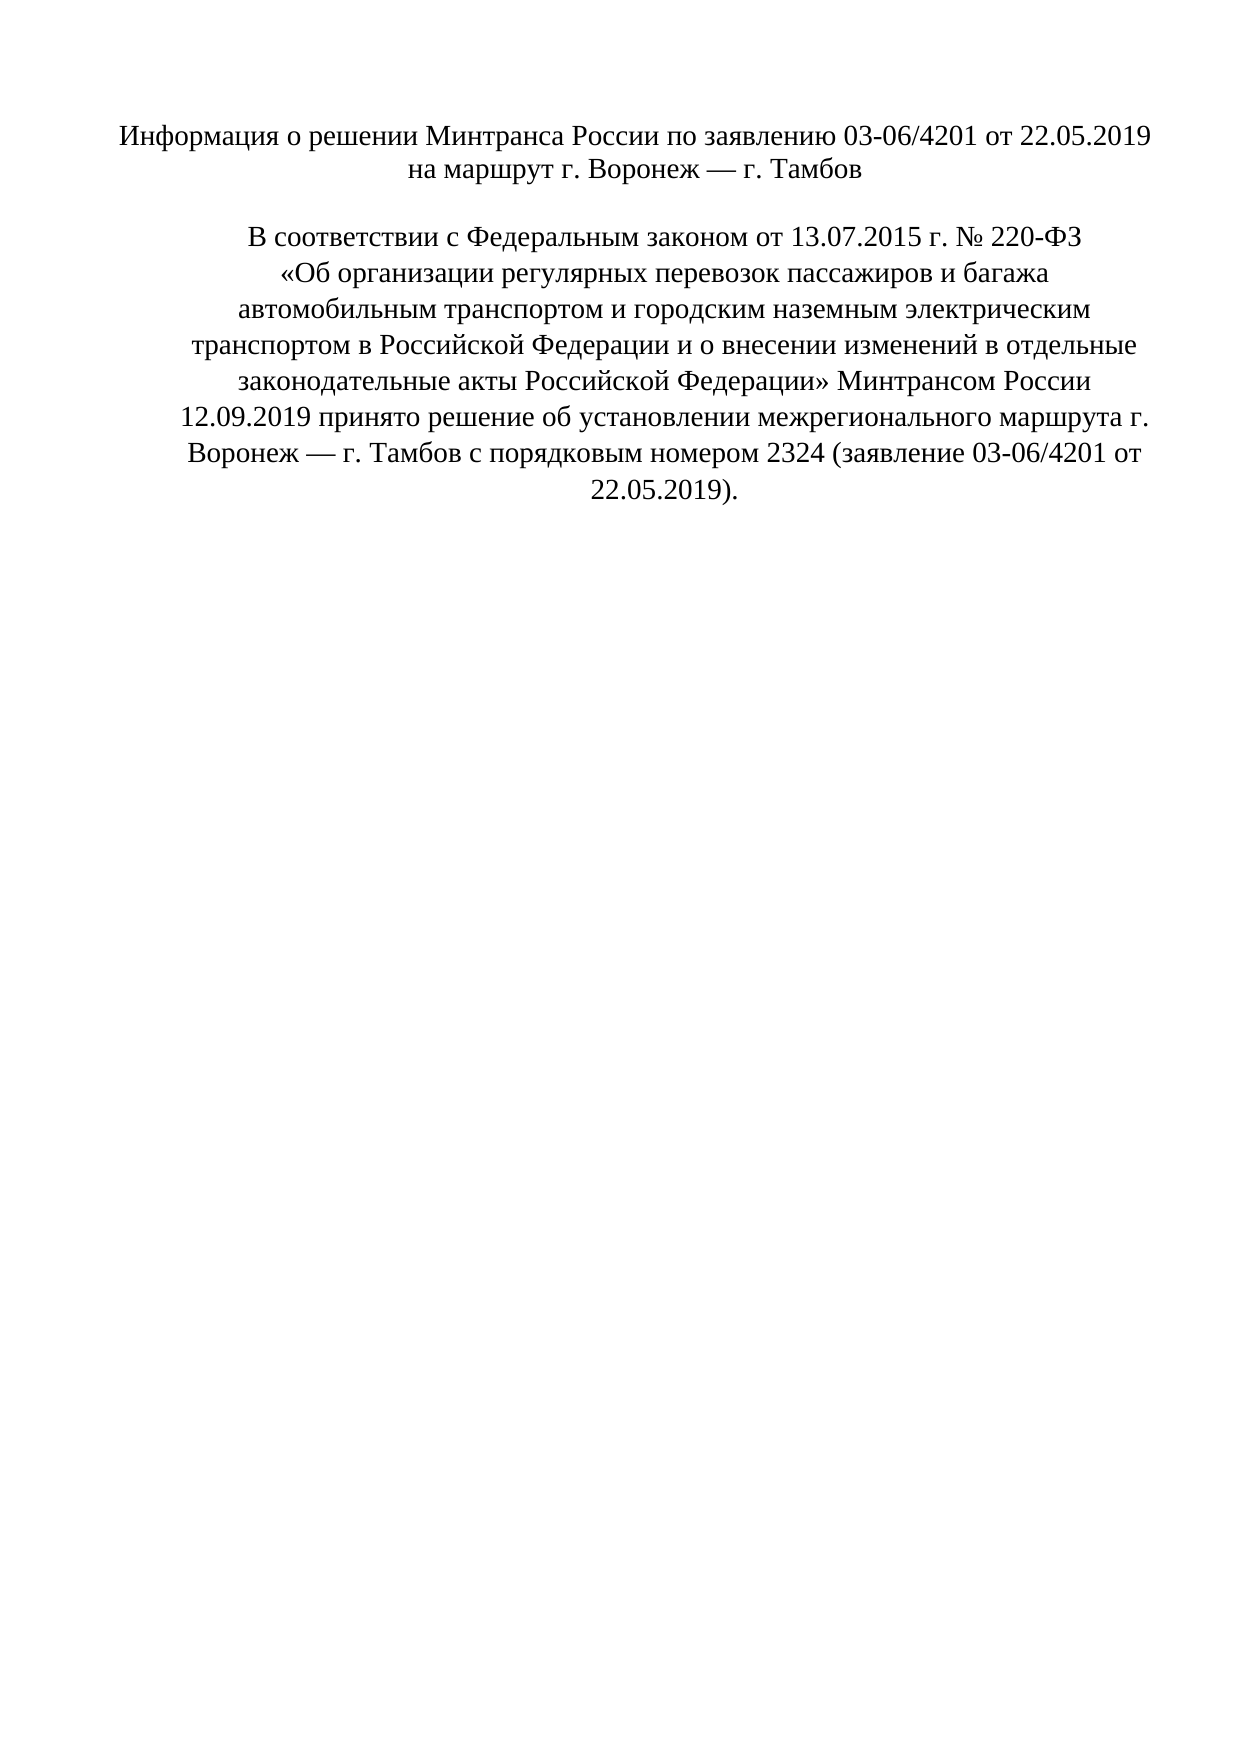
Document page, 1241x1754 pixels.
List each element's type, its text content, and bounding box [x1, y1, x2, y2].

text В соответствии с Федеральным законом от 13.07.2015 г. № 220-ФЗ «Об организации регулярных перевозок пассажиров и багажа автомобильным транспортом и городским наземным электрическим транспортом в Российской Федерации и о внесении изменений в отдельные законодательные акты Российской Федерации» Минтрансом России 12.09.2019 принято решение об установлении межрегионального маршрута г. Воронеж — г. Тамбов с порядковым номером 2324 (заявление 03-06/4201 от 22.05.2019). [177, 219, 1152, 505]
text Информация о решении Минтранса России по заявлению 03-06/4201 от 22.05.2019 на маршрут г. Воронеж — г. Тамбов [118, 118, 1152, 185]
